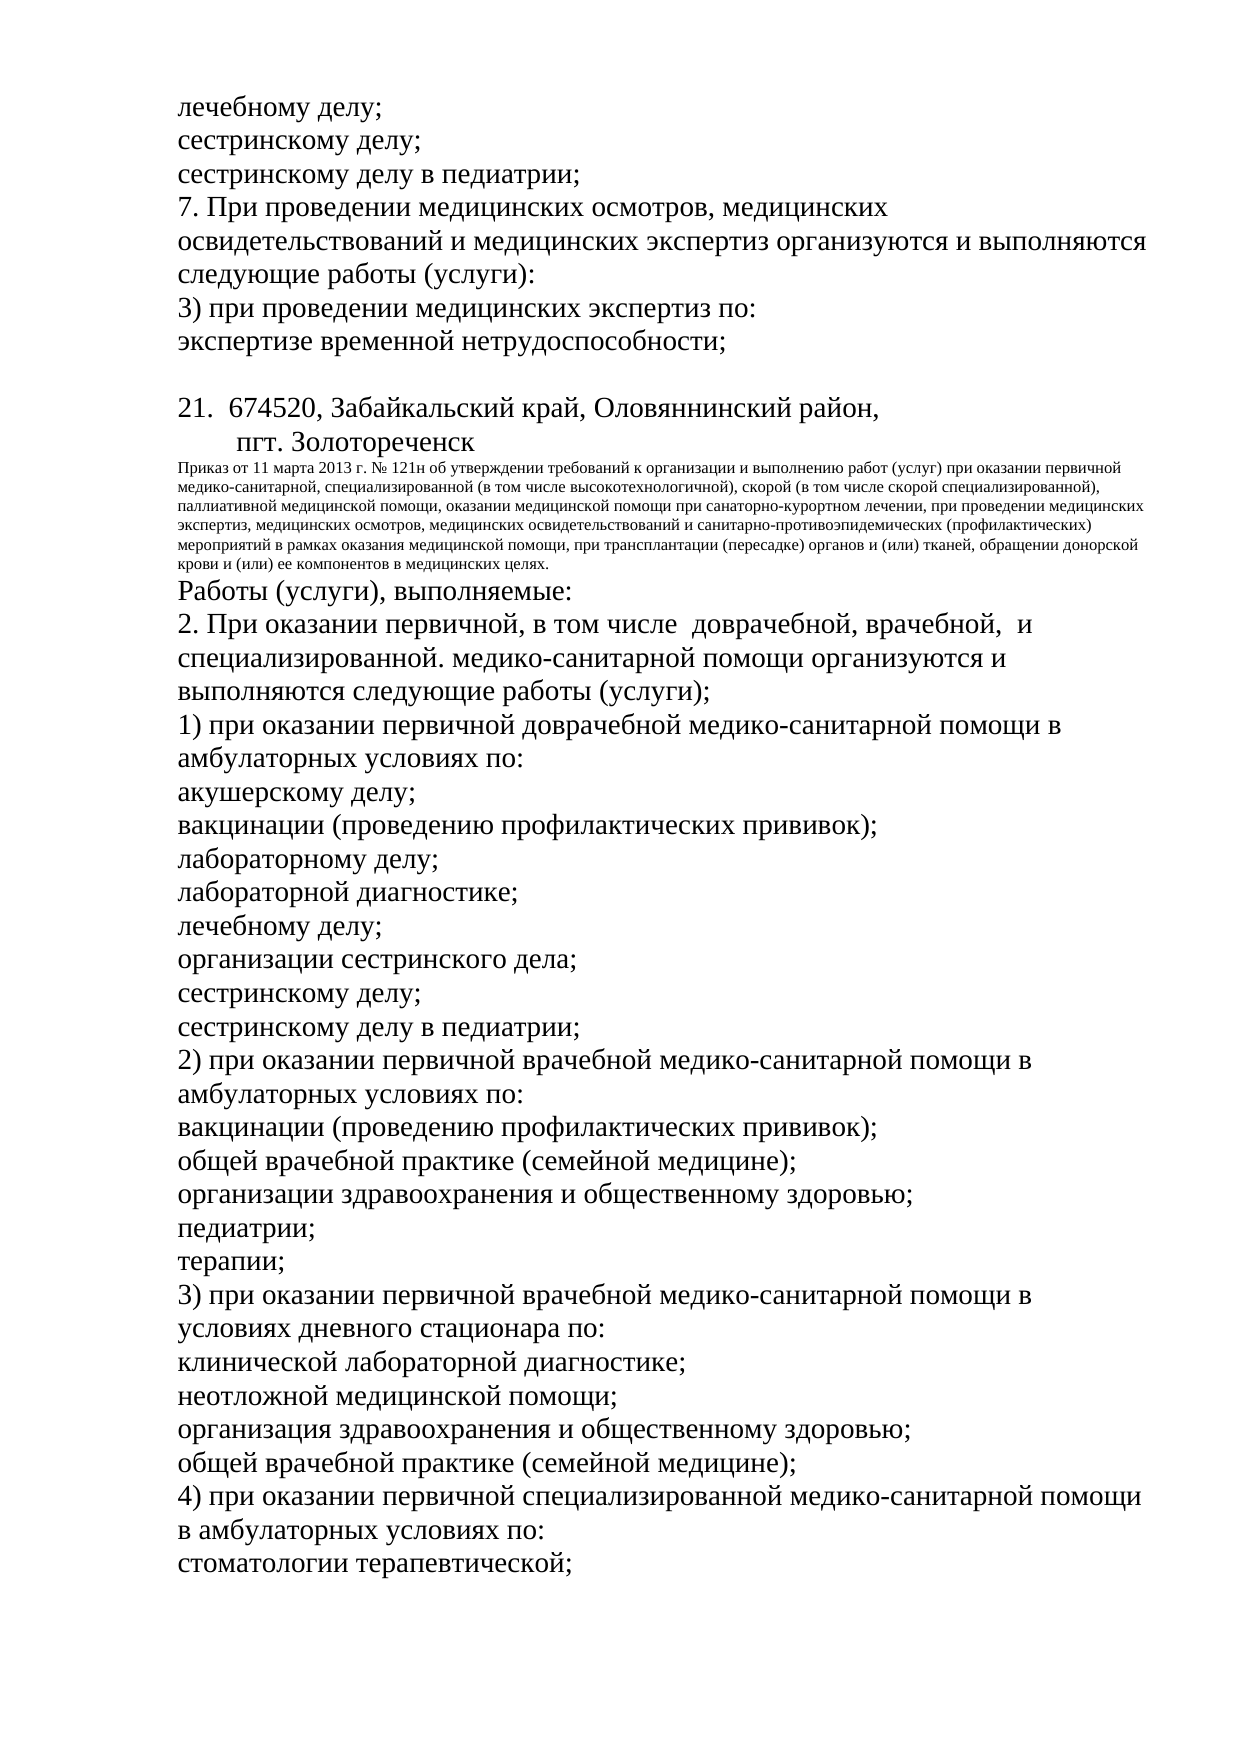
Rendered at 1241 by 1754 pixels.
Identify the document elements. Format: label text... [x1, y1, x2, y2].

text 21. 674520, Забайкальский край, Оловяннинский район, [177, 391, 1152, 424]
text общей врачебной практике (семейной медицине); [177, 1143, 1152, 1176]
text пгт. Золотореченск [177, 424, 1152, 458]
text акушерскому делу; [177, 774, 1152, 807]
text неотложной медицинской помощи; [177, 1378, 1152, 1411]
text лабораторной диагностике; [177, 874, 1152, 908]
text организация здравоохранения и общественному здоровью; [177, 1411, 1152, 1445]
text 2. При оказании первичной, в том числе доврачебной, врачебной, и специализированной. медико-санитарной помощи организуются и выполняются следующие работы (услуги); [177, 606, 1152, 707]
text сестринскому делу в педиатрии; [177, 1009, 1152, 1042]
text Работы (услуги), выполняемые: [177, 573, 1152, 606]
text стоматологии терапевтической; [177, 1545, 1152, 1579]
text лечебному делу; [177, 908, 1152, 942]
text экспертизе временной нетрудоспособности; [177, 323, 1152, 357]
text 7. При проведении медицинских осмотров, медицинских освидетельствований и медицинских экспертиз организуются и выполняются следующие работы (услуги): [177, 189, 1152, 290]
text вакцинации (проведению профилактических прививок); [177, 1109, 1152, 1143]
text 2) при оказании первичной врачебной медико-санитарной помощи в амбулаторных условиях по: [177, 1042, 1152, 1109]
text общей врачебной практике (семейной медицине); [177, 1445, 1152, 1478]
text терапии; [177, 1243, 1152, 1277]
text лечебному делу; [177, 89, 1152, 122]
text клинической лабораторной диагностике; [177, 1344, 1152, 1378]
text педиатрии; [177, 1210, 1152, 1243]
text сестринскому делу в педиатрии; [177, 156, 1152, 189]
text организации здравоохранения и общественному здоровью; [177, 1176, 1152, 1210]
text 4) при оказании первичной специализированной медико-санитарной помощи в амбулаторных условиях по: [177, 1478, 1152, 1545]
text 3) при проведении медицинских экспертиз по: [177, 290, 1152, 323]
text сестринскому делу; [177, 122, 1152, 156]
text 1) при оказании первичной доврачебной медико-санитарной помощи в амбулаторных условиях по: [177, 707, 1152, 774]
text вакцинации (проведению профилактических прививок); [177, 807, 1152, 841]
text сестринскому делу; [177, 975, 1152, 1009]
text организации сестринского дела; [177, 942, 1152, 975]
text лабораторному делу; [177, 841, 1152, 874]
text 3) при оказании первичной врачебной медико-санитарной помощи в условиях дневного стационара по: [177, 1277, 1152, 1344]
